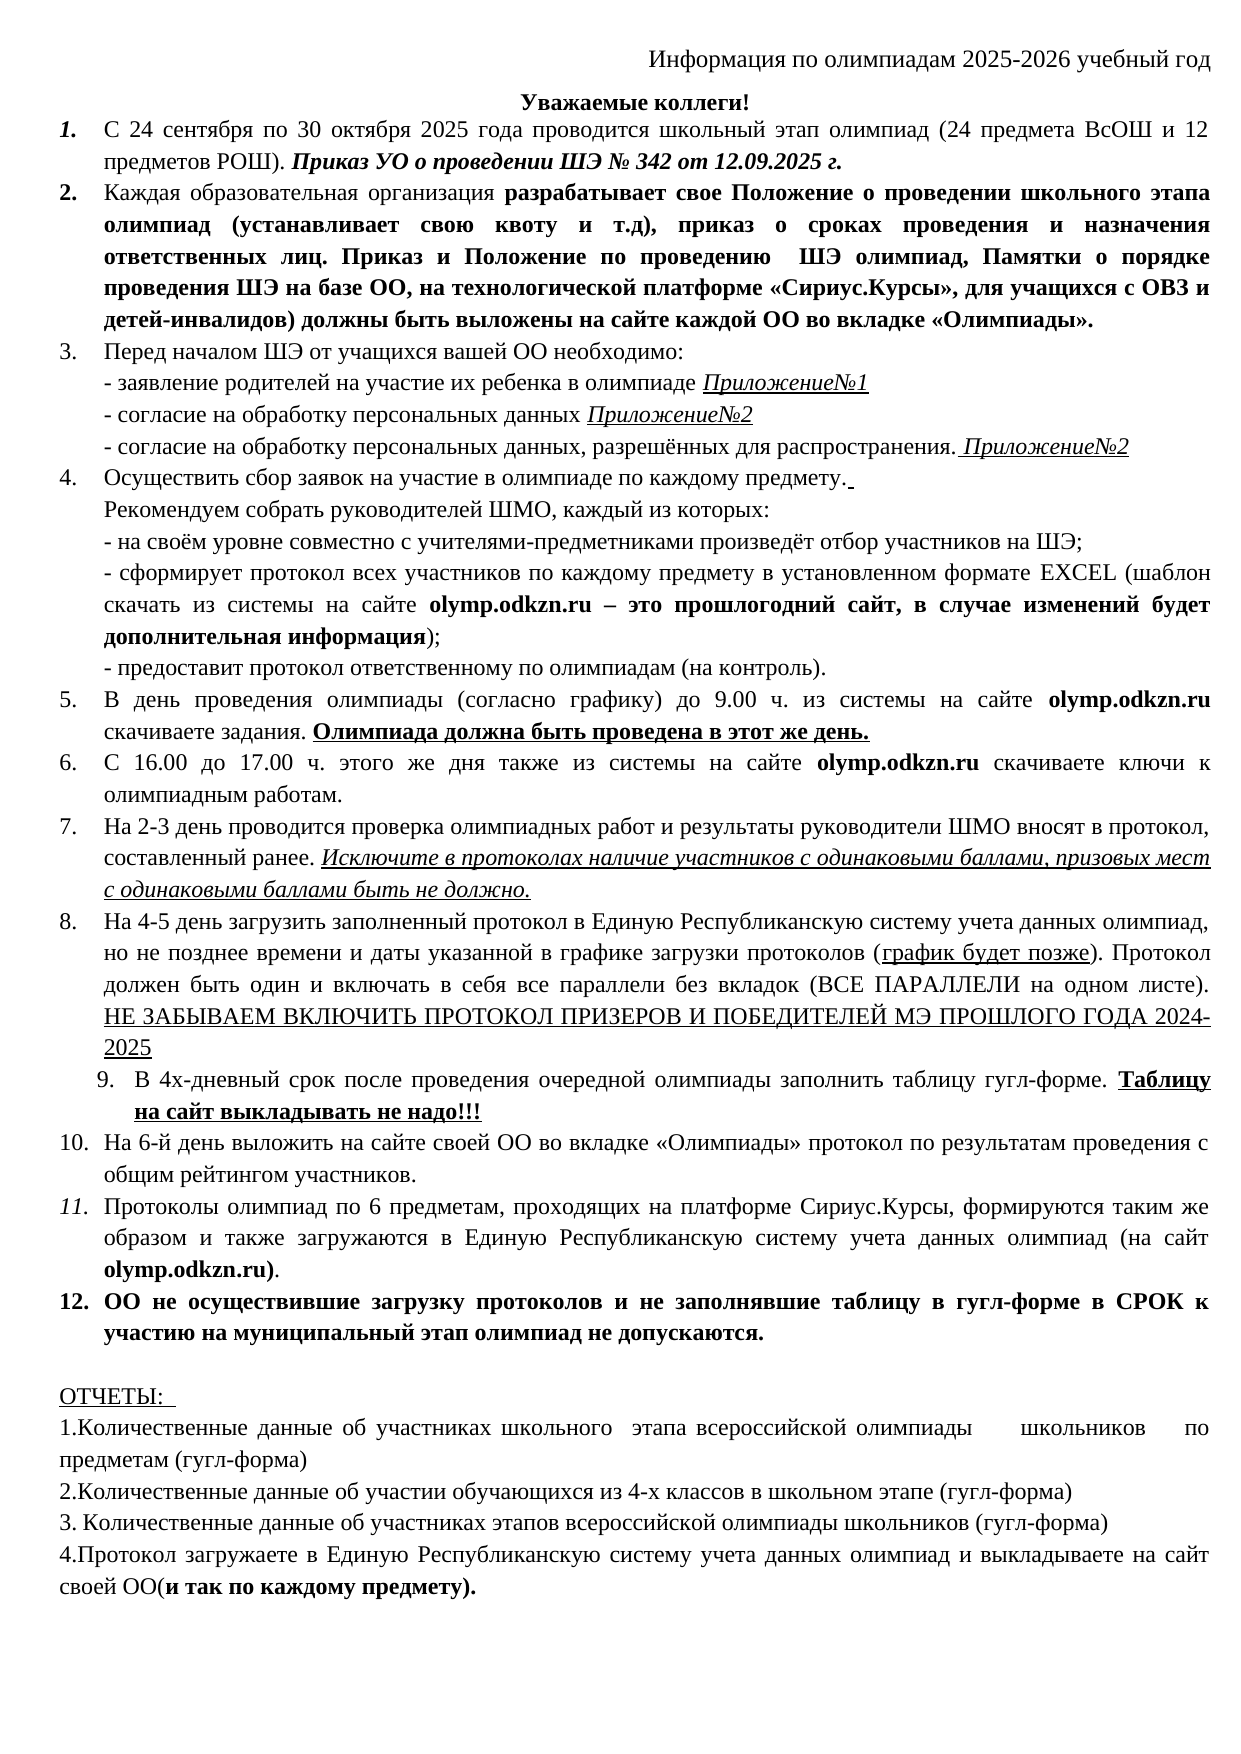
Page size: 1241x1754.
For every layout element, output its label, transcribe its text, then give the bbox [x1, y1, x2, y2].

list В 4х-дневный срок после проведения очередной олимпиады заполнить таблицу гугл-форме. Таблицу на сайт выкладывать не надо!!! [97, 1065, 1211, 1124]
list Протоколы олимпиад по 6 предметам, проходящих на платформе Сириус.Курсы, формируются таким же образом и также загружаются в Единую Республиканскую систему учета данных олимпиад (на сайт olymp.odkzn.ru). [59, 1192, 1211, 1283]
list ОО не осуществившие загрузку протоколов и не заполнявшие таблицу в гугл-форме в СРОК к участию на муниципальный этап олимпиад не допускаются. [59, 1287, 1211, 1346]
list - согласие на обработку персональных данных Приложение№2 [103, 400, 1211, 428]
text 2.Количественные данные об участии обучающихся из 4-х классов в школьном этапе (гугл-форма) [59, 1477, 1211, 1504]
text 1.Количественные данные об участниках школьного этапа всероссийской олимпиады школьников по предметам (гугл-форма) [59, 1413, 1211, 1473]
list - согласие на обработку персональных данных, разрешённых для распространения. Приложение№2 [103, 432, 1211, 459]
list - на своём уровне совместно с учителями-предметниками произведёт отбор участников на ШЭ; [103, 527, 1211, 554]
list Каждая образовательная организация разрабатывает свое Положение о проведении школьного этапа олимпиад (устанавливает свою квоту и т.д), приказ о сроках проведения и назначения ответственных лиц. Приказ и Положение по проведению ШЭ олимпиад, Памятки о порядке проведения ШЭ на базе ОО, на технологической платформе «Сириус.Курсы», для учащихся с ОВЗ и детей-инвалидов) должны быть выложены на сайте каждой ОО во вкладке «Олимпиады». [59, 178, 1211, 333]
text 3. Количественные данные об участниках этапов всероссийской олимпиады школьников (гугл-форма) [59, 1508, 1211, 1536]
text Информация по олимпиадам 2025-2026 учебный год [59, 44, 1211, 73]
list С 16.00 до 17.00 ч. этого же дня также из системы на сайте olymp.odkzn.ru скачиваете ключи к олимпиадным работам. [59, 748, 1211, 808]
list Перед началом ШЭ от учащихся вашей ОО необходимо: [59, 337, 1211, 364]
list - предоставит протокол ответственному по олимпиадам (на контроль). [103, 653, 1211, 681]
list На 2-3 день проводится проверка олимпиадных работ и результаты руководители ШМО вносят в протокол, составленный ранее. Исключите в протоколах наличие участников с одинаковыми баллами, призовых мест с одинаковыми баллами быть не должно. [59, 812, 1211, 903]
list Осуществить сбор заявок на участие в олимпиаде по каждому предмету. [59, 463, 1211, 491]
list На 4-5 день загрузить заполненный протокол в Единую Республиканскую систему учета данных олимпиад, но не позднее времени и даты указанной в графике загрузки протоколов (график будет позже). Протокол должен быть один и включать в себя все параллели без вкладок (ВСЕ ПАРАЛЛЕЛИ на одном листе). НЕ ЗАБЫВАЕМ ВКЛЮЧИТЬ ПРОТОКОЛ ПРИЗЕРОВ И ПОБЕДИТЕЛЕЙ МЭ ПРОШЛОГО ГОДА 2024-2025 [59, 907, 1211, 1061]
list На 6-й день выложить на сайте своей ОО во вкладке «Олимпиады» протокол по результатам проведения с общим рейтингом участников. [59, 1128, 1211, 1188]
list В день проведения олимпиады (согласно графику) до 9.00 ч. из системы на сайте olymp.odkzn.ru скачиваете задания. Олимпиада должна быть проведена в этот же день. [59, 685, 1211, 744]
text ОТЧЕТЫ: [59, 1382, 1211, 1409]
list - заявление родителей на участие их ребенка в олимпиаде Приложение№1 [103, 368, 1211, 396]
list - сформирует протокол всех участников по каждому предмету в установленном формате EXCEL (шаблон скачать из системы на сайте olymp.odkzn.ru – это прошлогодний сайт, в случае изменений будет дополнительная информация); [103, 558, 1211, 649]
list Рекомендуем собрать руководителей ШМО, каждый из которых: [103, 495, 1211, 523]
text Уважаемые коллеги! [59, 87, 1211, 115]
text 4.Протокол загружаете в Единую Республиканскую систему учета данных олимпиад и выкладываете на сайт своей ОО(и так по каждому предмету). [59, 1540, 1211, 1600]
list С 24 сентября по 30 октября 2025 года проводится школьный этап олимпиад (24 предмета ВсОШ и 12 предметов РОШ). Приказ УО о проведении ШЭ № 342 от 12.09.2025 г. [59, 115, 1211, 174]
